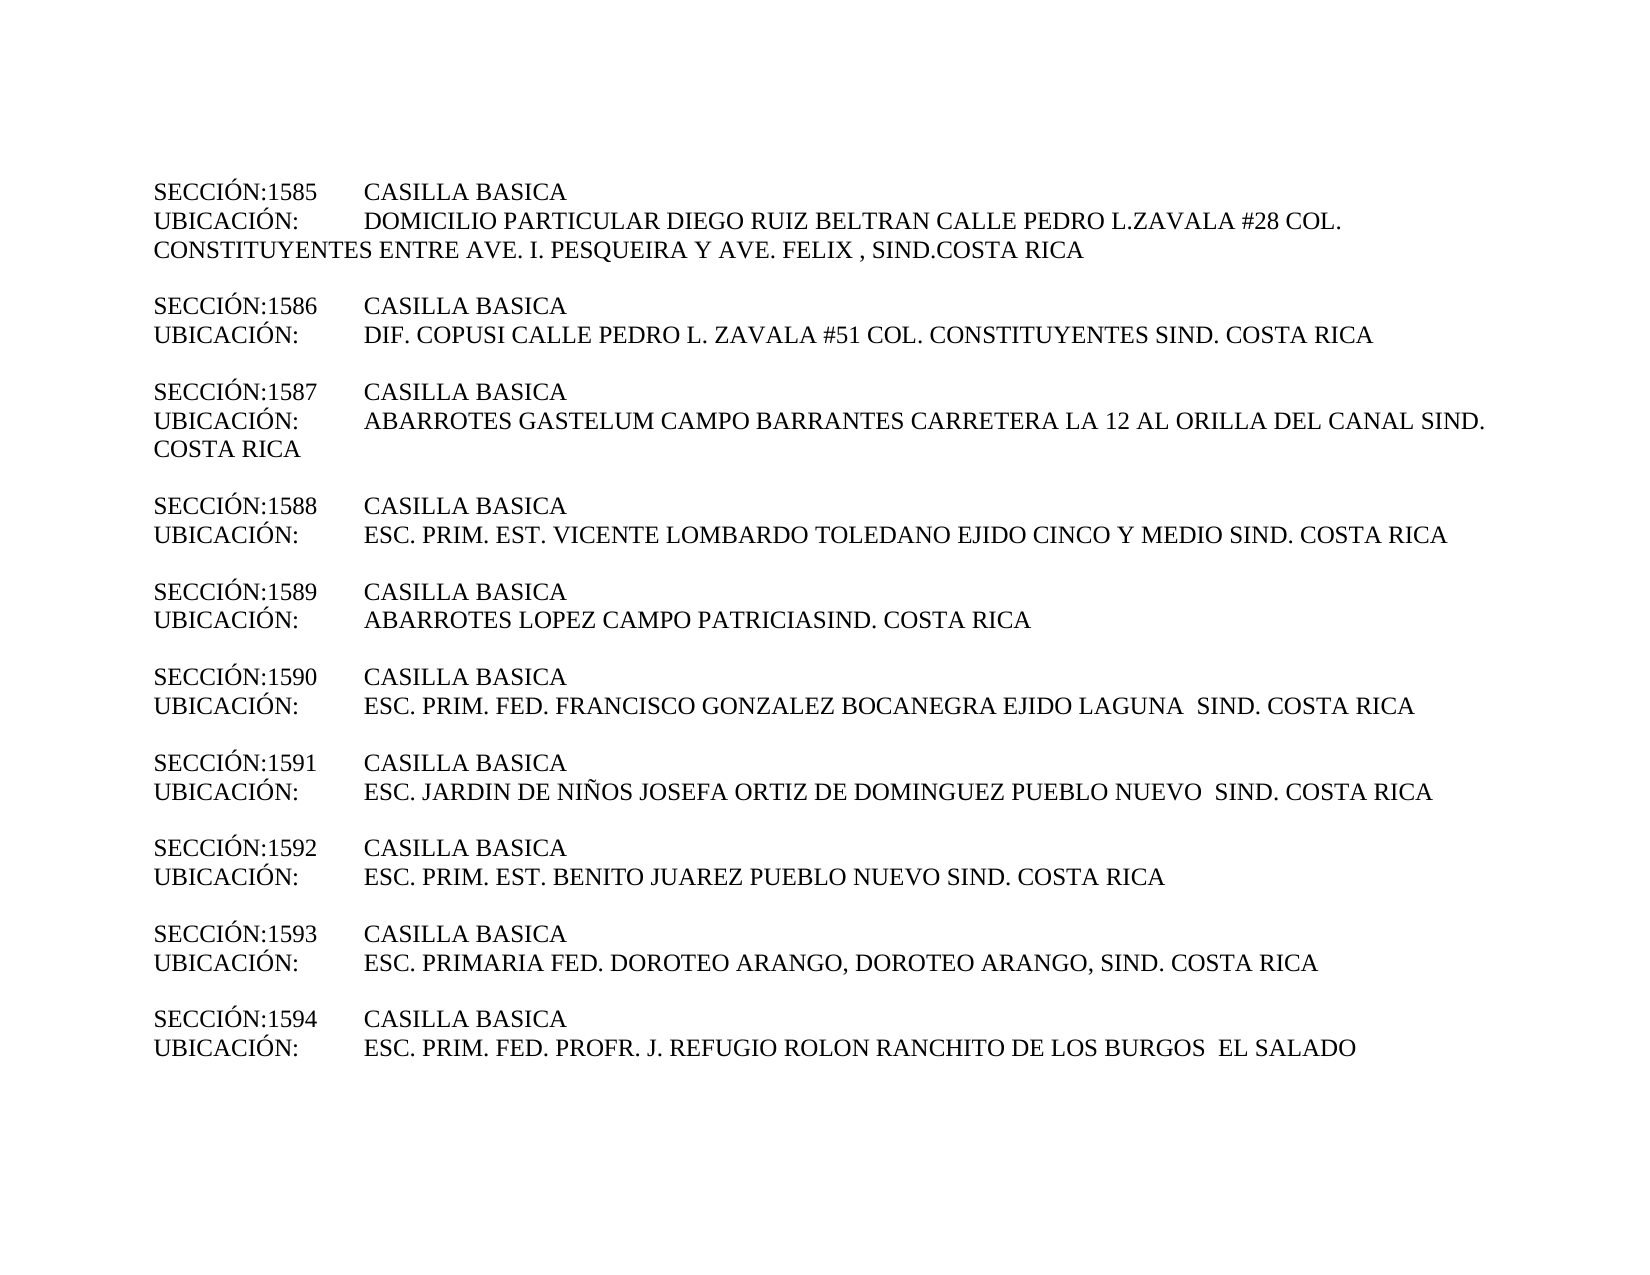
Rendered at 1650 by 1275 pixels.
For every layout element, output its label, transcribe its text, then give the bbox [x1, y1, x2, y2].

text UBICACIÓN: ESC. PRIM. FED. PROFR. J. REFUGIO ROLON RANCHITO DE LOS BURGOS EL SALADO [153, 1033, 1502, 1062]
text SECCIÓN:1588 CASILLA BASICA [153, 491, 1502, 520]
text SECCIÓN:1585 CASILLA BASICA [153, 177, 1502, 206]
text SECCIÓN:1593 CASILLA BASICA [153, 919, 1502, 948]
text SECCIÓN:1590 CASILLA BASICA [153, 662, 1502, 691]
text SECCIÓN:1592 CASILLA BASICA [153, 833, 1502, 862]
text SECCIÓN:1586 CASILLA BASICA [153, 291, 1502, 320]
text UBICACIÓN: DIF. COPUSI CALLE PEDRO L. ZAVALA #51 COL. CONSTITUYENTES SIND. COSTA RICA [153, 320, 1502, 349]
text UBICACIÓN: ESC. JARDIN DE NIÑOS JOSEFA ORTIZ DE DOMINGUEZ PUEBLO NUEVO SIND. COSTA RICA [153, 777, 1502, 805]
text SECCIÓN:1591 CASILLA BASICA [153, 748, 1502, 777]
text SECCIÓN:1587 CASILLA BASICA [153, 377, 1502, 406]
text UBICACIÓN: ABARROTES GASTELUM CAMPO BARRANTES CARRETERA LA 12 AL ORILLA DEL CANAL SIND. COSTA RICA [153, 406, 1502, 463]
text SECCIÓN:1594 CASILLA BASICA [153, 1004, 1502, 1033]
text UBICACIÓN: ESC. PRIMARIA FED. DOROTEO ARANGO, DOROTEO ARANGO, SIND. COSTA RICA [153, 948, 1502, 976]
text UBICACIÓN: DOMICILIO PARTICULAR DIEGO RUIZ BELTRAN CALLE PEDRO L.ZAVALA #28 COL. CONSTITUYENTES ENTRE AVE. I. PESQUEIRA Y AVE. FELIX , SIND.COSTA RICA [153, 206, 1502, 263]
text UBICACIÓN: ESC. PRIM. EST. BENITO JUAREZ PUEBLO NUEVO SIND. COSTA RICA [153, 862, 1502, 891]
text UBICACIÓN: ESC. PRIM. EST. VICENTE LOMBARDO TOLEDANO EJIDO CINCO Y MEDIO SIND. COSTA RICA [153, 520, 1502, 549]
text UBICACIÓN: ABARROTES LOPEZ CAMPO PATRICIASIND. COSTA RICA [153, 606, 1502, 634]
text UBICACIÓN: ESC. PRIM. FED. FRANCISCO GONZALEZ BOCANEGRA EJIDO LAGUNA SIND. COSTA RICA [153, 691, 1502, 720]
text SECCIÓN:1589 CASILLA BASICA [153, 577, 1502, 606]
